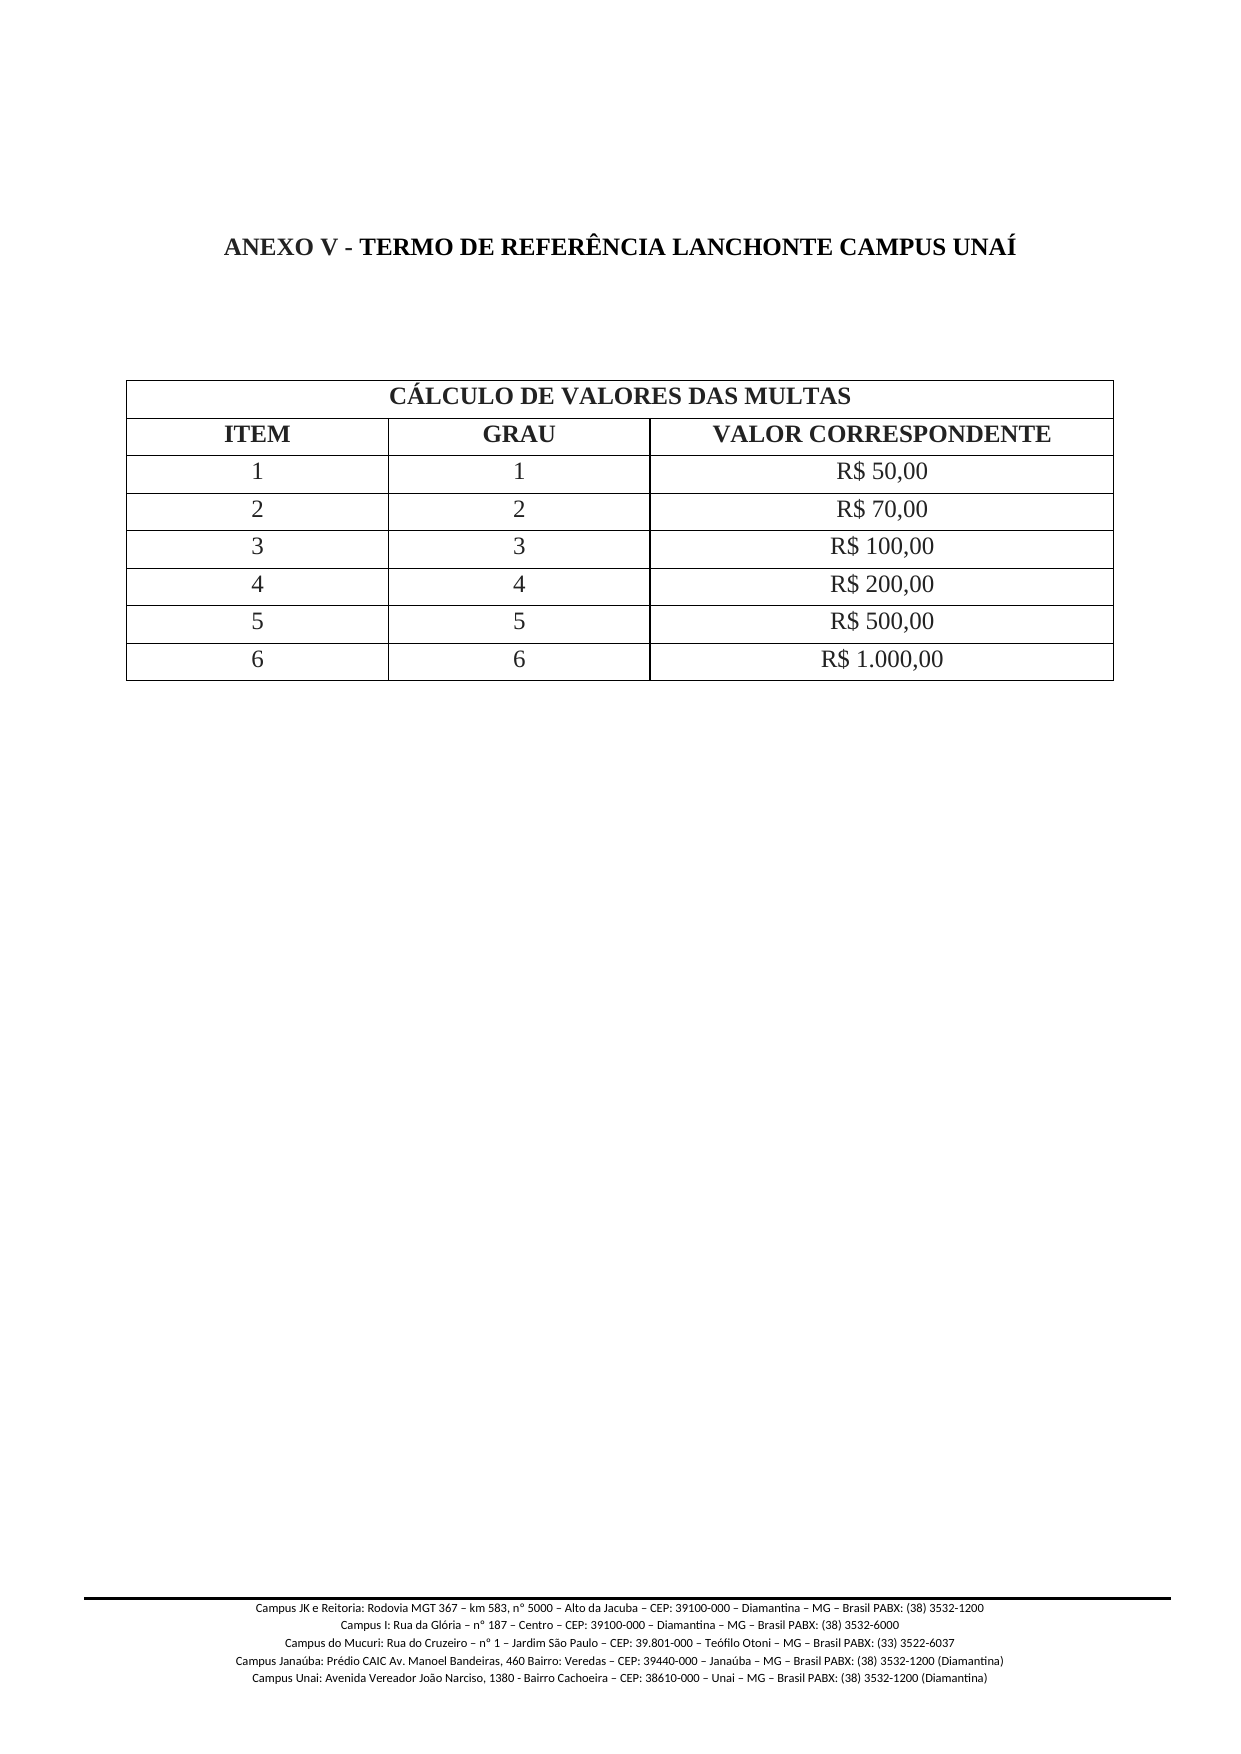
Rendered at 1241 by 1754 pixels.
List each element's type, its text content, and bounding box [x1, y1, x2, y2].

text ANEXO V - TERMO DE REFERÊNCIA LANCHONTE CAMPUS UNAÍ [177, 232, 1063, 260]
table_cell R$ 1.000,00 [651, 644, 1113, 680]
table_cell 5 [127, 606, 388, 643]
table_cell 3 [127, 531, 388, 568]
table_cell ITEM [127, 419, 388, 455]
table_cell 2 [389, 494, 649, 530]
table_cell R$ 500,00 [651, 606, 1113, 643]
table_cell R$ 70,00 [651, 494, 1113, 530]
table_cell 4 [127, 569, 388, 605]
table_cell R$ 200,00 [651, 569, 1113, 605]
table_header CÁLCULO DE VALORES DAS MULTAS [127, 381, 1113, 418]
table_cell VALOR CORRESPONDENTE [651, 419, 1113, 455]
table_cell 3 [389, 531, 649, 568]
table_cell 1 [389, 456, 649, 493]
table_cell R$ 100,00 [651, 531, 1113, 568]
table_cell 2 [127, 494, 388, 530]
table_cell 6 [127, 644, 388, 680]
table_cell 5 [389, 606, 649, 643]
table_cell 1 [127, 456, 388, 493]
table_cell 4 [389, 569, 649, 605]
table_cell 6 [389, 644, 649, 680]
table_cell GRAU [389, 419, 649, 455]
table_cell R$ 50,00 [651, 456, 1113, 493]
